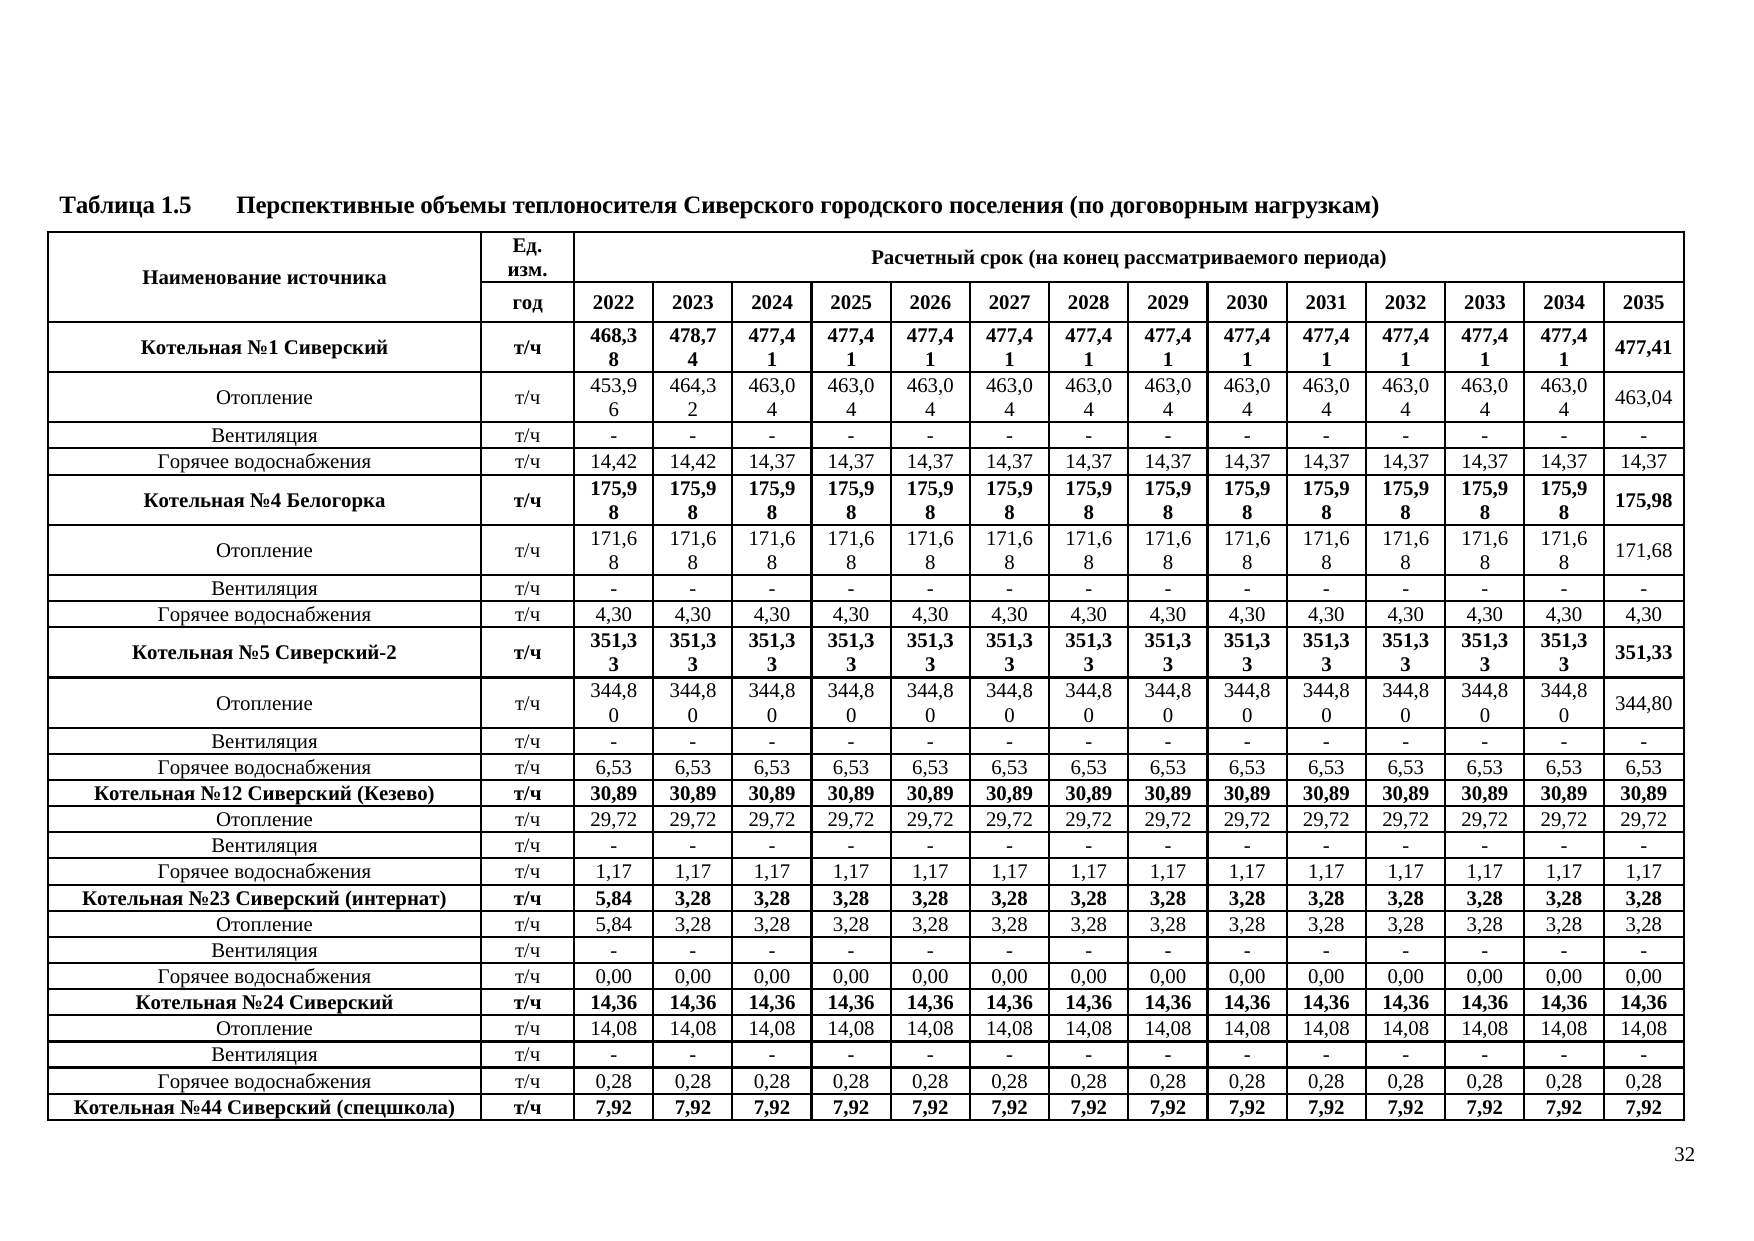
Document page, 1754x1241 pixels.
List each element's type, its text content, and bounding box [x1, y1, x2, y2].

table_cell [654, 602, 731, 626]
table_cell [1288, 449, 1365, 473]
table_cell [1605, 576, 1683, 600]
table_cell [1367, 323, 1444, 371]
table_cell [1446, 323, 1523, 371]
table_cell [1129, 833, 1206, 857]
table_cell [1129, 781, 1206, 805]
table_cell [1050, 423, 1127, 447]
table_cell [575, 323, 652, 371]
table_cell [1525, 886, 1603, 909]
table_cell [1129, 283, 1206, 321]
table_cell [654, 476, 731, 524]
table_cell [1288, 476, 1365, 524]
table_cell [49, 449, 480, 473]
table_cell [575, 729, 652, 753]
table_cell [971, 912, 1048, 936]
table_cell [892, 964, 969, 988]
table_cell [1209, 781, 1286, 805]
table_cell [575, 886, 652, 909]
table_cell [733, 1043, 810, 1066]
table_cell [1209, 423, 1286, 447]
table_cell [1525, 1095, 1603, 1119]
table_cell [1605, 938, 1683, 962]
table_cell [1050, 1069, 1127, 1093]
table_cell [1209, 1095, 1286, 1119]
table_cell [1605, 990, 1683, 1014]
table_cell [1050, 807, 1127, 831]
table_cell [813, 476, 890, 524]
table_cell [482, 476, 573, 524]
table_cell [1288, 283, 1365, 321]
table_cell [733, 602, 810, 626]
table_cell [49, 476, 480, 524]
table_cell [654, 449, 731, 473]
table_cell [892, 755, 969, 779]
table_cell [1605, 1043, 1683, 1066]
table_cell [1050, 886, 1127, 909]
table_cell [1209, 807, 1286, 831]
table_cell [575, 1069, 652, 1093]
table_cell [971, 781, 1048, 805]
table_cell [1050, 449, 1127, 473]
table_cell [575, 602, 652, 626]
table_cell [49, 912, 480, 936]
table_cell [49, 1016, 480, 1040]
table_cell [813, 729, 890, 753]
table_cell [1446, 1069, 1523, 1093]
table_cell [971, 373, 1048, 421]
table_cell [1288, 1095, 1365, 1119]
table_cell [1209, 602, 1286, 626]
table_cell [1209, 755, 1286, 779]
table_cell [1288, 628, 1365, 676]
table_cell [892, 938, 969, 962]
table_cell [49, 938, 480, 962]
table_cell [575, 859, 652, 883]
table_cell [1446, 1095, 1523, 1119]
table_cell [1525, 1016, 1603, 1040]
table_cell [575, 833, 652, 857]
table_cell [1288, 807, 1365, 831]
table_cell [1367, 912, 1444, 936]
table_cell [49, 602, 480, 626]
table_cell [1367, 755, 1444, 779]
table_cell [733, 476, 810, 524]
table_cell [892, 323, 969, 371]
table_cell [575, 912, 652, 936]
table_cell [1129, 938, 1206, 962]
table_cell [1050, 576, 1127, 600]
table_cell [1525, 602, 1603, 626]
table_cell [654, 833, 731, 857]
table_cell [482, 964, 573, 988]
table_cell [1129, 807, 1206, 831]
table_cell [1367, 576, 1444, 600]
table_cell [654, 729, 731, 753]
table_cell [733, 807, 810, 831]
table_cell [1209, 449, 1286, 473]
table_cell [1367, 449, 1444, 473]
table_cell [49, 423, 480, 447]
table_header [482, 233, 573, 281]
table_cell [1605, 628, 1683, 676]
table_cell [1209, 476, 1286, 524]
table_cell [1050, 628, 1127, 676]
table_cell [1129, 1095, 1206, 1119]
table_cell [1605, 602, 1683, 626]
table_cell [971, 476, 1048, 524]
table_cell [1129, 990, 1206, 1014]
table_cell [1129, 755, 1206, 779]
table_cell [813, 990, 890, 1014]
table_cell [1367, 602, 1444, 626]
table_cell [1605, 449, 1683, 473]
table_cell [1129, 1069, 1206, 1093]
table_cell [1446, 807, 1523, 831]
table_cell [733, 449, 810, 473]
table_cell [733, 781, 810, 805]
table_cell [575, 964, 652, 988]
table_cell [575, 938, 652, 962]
text Перспективные объемы теплоносителя Сиверского городского поселения (по договорным нагрузкам) [59, 190, 1695, 218]
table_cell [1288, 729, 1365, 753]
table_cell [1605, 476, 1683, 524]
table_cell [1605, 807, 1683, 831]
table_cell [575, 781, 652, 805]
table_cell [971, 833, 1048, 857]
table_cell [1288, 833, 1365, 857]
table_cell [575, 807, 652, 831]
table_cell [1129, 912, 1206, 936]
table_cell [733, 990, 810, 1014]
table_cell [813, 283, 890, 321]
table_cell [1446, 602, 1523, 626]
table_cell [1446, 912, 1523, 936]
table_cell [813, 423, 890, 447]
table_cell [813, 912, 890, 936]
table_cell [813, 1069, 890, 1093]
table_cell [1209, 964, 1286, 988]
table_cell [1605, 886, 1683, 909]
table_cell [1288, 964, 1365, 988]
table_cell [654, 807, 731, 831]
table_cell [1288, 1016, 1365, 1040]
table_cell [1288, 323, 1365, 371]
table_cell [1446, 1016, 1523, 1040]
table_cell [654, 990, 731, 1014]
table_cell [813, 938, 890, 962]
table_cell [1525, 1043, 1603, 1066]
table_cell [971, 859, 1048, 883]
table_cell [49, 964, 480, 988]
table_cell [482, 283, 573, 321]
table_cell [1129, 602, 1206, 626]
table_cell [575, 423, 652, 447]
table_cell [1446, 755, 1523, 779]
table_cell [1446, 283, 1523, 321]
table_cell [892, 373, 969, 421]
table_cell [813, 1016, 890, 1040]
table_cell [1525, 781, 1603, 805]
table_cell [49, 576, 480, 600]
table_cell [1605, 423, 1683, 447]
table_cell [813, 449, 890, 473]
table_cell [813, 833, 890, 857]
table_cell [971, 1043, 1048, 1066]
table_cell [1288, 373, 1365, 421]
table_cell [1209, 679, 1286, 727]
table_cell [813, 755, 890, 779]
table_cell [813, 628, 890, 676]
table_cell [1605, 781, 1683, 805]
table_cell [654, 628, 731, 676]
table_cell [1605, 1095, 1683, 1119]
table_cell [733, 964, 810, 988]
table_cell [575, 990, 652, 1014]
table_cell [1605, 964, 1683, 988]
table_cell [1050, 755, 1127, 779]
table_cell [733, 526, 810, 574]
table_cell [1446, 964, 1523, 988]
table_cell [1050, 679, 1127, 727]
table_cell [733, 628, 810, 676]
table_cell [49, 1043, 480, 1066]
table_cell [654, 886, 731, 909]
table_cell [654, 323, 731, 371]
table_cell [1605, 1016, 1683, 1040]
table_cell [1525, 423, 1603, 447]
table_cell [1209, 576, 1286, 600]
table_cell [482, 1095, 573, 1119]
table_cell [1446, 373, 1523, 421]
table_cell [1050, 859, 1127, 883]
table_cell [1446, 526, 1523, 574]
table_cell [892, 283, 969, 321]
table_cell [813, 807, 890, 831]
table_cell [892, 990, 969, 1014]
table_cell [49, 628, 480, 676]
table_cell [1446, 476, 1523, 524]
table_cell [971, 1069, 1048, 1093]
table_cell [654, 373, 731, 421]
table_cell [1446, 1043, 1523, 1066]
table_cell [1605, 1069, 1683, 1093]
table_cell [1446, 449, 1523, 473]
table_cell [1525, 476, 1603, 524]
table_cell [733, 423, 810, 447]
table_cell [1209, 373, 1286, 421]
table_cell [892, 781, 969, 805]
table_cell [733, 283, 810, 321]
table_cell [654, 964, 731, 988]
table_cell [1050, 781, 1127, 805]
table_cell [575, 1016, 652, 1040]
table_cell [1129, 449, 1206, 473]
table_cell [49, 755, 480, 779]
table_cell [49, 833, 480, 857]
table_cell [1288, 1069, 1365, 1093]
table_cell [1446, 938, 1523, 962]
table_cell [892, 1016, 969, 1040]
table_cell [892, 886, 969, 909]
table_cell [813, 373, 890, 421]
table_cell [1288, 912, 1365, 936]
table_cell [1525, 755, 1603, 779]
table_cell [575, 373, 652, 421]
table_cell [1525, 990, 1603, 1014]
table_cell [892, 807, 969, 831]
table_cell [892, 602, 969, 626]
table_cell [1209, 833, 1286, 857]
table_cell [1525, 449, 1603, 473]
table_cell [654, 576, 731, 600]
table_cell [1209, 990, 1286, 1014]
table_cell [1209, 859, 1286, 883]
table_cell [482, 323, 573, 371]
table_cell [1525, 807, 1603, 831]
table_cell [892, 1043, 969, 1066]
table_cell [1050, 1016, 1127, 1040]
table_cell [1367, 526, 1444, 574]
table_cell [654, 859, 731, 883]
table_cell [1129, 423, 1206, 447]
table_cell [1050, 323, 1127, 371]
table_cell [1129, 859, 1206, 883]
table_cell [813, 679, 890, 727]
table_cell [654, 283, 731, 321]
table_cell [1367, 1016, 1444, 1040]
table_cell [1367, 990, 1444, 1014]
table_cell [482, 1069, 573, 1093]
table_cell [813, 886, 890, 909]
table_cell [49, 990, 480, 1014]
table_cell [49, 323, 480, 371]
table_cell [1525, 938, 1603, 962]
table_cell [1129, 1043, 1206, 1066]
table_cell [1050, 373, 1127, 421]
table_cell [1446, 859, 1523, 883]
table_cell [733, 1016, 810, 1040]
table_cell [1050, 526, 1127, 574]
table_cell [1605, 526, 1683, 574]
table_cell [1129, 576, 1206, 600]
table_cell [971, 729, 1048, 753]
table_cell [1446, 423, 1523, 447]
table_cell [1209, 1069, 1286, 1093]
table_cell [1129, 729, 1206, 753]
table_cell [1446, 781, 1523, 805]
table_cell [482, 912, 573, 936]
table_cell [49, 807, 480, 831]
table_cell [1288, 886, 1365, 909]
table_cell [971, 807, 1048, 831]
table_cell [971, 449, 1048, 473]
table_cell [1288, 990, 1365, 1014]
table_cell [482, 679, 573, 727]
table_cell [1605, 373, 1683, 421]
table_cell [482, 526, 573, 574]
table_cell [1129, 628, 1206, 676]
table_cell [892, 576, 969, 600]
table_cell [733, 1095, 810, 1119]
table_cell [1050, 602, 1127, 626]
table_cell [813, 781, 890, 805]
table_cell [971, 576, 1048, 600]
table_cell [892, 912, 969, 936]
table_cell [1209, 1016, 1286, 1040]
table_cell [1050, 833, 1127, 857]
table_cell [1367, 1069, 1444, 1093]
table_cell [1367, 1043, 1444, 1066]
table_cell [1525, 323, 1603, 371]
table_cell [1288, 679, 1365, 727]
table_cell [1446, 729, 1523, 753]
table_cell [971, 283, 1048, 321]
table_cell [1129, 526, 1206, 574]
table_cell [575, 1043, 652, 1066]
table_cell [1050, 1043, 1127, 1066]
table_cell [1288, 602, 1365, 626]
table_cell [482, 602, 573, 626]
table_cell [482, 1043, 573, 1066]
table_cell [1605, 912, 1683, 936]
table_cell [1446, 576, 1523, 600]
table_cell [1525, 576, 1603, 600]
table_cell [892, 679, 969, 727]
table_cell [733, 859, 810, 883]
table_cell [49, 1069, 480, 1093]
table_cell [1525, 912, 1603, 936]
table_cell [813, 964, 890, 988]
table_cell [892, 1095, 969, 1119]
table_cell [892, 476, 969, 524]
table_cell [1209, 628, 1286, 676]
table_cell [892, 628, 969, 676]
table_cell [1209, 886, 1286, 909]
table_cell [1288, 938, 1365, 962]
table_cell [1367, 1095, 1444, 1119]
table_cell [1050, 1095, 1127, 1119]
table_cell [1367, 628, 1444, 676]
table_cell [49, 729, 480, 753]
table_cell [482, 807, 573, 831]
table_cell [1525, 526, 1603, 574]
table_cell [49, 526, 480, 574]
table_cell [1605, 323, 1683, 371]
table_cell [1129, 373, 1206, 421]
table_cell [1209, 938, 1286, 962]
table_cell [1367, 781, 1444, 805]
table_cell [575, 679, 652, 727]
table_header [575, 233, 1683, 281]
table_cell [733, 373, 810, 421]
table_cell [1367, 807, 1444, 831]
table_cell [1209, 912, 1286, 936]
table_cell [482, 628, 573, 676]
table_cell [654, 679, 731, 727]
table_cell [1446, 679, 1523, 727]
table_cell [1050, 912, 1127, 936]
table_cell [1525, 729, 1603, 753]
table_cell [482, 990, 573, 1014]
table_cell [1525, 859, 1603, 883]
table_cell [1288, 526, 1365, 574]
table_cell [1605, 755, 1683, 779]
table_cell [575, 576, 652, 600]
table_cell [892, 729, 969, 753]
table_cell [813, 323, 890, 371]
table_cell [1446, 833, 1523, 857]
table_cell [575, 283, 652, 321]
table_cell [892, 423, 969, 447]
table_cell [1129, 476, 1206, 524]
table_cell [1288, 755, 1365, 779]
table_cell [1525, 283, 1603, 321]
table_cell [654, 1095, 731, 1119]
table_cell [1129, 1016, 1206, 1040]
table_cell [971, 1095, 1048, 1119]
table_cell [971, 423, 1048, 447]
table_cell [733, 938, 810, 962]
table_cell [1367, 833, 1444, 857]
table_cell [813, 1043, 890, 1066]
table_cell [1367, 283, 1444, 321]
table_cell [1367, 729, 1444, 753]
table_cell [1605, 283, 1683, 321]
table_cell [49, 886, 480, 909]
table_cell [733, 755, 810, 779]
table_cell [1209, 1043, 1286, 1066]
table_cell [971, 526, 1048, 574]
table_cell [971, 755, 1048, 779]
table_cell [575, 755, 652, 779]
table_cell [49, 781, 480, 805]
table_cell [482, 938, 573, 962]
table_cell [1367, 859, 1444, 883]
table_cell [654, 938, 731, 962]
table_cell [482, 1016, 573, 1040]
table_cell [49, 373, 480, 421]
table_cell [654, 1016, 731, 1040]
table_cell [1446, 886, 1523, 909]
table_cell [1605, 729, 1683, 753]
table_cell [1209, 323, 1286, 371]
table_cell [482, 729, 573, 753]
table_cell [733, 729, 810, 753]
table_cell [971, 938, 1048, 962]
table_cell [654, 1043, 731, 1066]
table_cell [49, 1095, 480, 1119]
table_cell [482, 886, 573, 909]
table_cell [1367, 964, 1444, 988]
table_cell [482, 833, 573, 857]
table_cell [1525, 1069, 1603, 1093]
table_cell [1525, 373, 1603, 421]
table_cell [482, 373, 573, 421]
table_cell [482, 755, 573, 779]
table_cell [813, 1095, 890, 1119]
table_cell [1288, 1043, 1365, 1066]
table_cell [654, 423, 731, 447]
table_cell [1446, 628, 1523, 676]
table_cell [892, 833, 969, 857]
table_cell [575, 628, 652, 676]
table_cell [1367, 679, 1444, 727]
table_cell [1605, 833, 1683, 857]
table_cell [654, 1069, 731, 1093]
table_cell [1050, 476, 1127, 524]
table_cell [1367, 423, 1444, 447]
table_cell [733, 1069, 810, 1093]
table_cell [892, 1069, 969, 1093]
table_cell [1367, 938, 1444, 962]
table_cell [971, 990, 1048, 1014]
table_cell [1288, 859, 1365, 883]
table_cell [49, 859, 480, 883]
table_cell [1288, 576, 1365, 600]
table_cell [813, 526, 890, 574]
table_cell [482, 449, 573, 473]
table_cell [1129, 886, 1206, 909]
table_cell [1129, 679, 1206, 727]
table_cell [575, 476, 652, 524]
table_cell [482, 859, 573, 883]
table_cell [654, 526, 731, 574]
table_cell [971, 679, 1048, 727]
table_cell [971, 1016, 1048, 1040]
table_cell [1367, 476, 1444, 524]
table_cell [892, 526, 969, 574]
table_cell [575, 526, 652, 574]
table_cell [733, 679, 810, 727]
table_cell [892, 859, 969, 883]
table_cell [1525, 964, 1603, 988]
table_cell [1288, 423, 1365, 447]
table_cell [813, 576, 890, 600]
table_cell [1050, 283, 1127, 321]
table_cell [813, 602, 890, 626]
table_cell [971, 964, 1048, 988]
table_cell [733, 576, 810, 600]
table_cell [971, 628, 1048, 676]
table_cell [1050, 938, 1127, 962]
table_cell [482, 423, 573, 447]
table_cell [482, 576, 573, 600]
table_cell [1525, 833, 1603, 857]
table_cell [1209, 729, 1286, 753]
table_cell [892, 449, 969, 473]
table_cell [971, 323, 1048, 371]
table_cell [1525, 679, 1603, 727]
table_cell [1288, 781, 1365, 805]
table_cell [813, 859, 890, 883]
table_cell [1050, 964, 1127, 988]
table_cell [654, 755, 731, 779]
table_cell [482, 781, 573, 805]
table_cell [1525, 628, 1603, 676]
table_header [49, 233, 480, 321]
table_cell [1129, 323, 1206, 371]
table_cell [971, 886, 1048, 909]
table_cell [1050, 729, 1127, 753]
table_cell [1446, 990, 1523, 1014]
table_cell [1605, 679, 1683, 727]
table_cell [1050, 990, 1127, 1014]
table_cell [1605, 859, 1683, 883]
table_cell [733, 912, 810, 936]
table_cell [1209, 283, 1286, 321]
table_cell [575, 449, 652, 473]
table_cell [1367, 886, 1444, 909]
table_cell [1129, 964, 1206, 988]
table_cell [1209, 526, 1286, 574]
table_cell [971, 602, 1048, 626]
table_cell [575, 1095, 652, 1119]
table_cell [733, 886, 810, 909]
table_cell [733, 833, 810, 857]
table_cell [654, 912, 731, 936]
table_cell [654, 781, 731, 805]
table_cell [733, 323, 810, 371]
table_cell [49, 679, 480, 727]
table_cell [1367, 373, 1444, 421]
